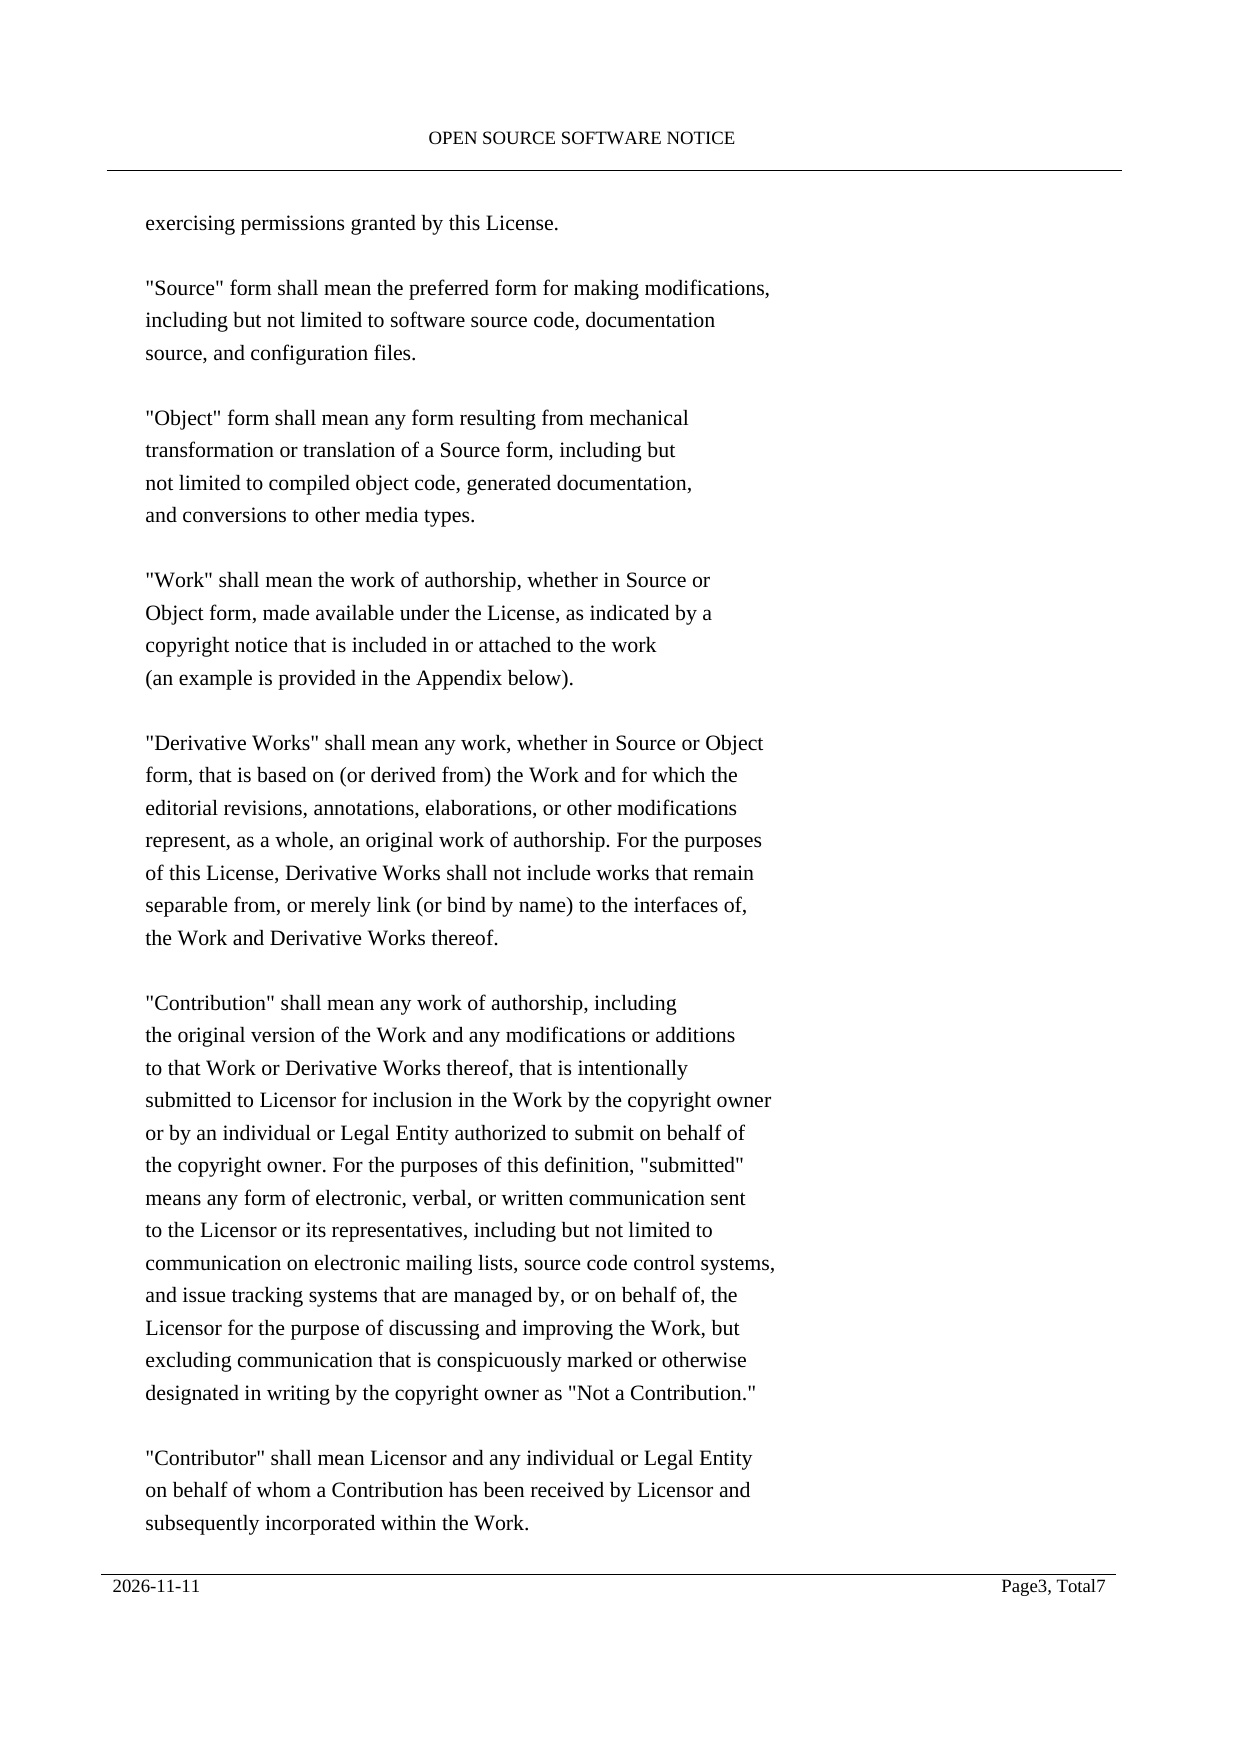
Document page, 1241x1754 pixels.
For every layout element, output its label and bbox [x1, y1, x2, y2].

text [112, 206, 1128, 1539]
